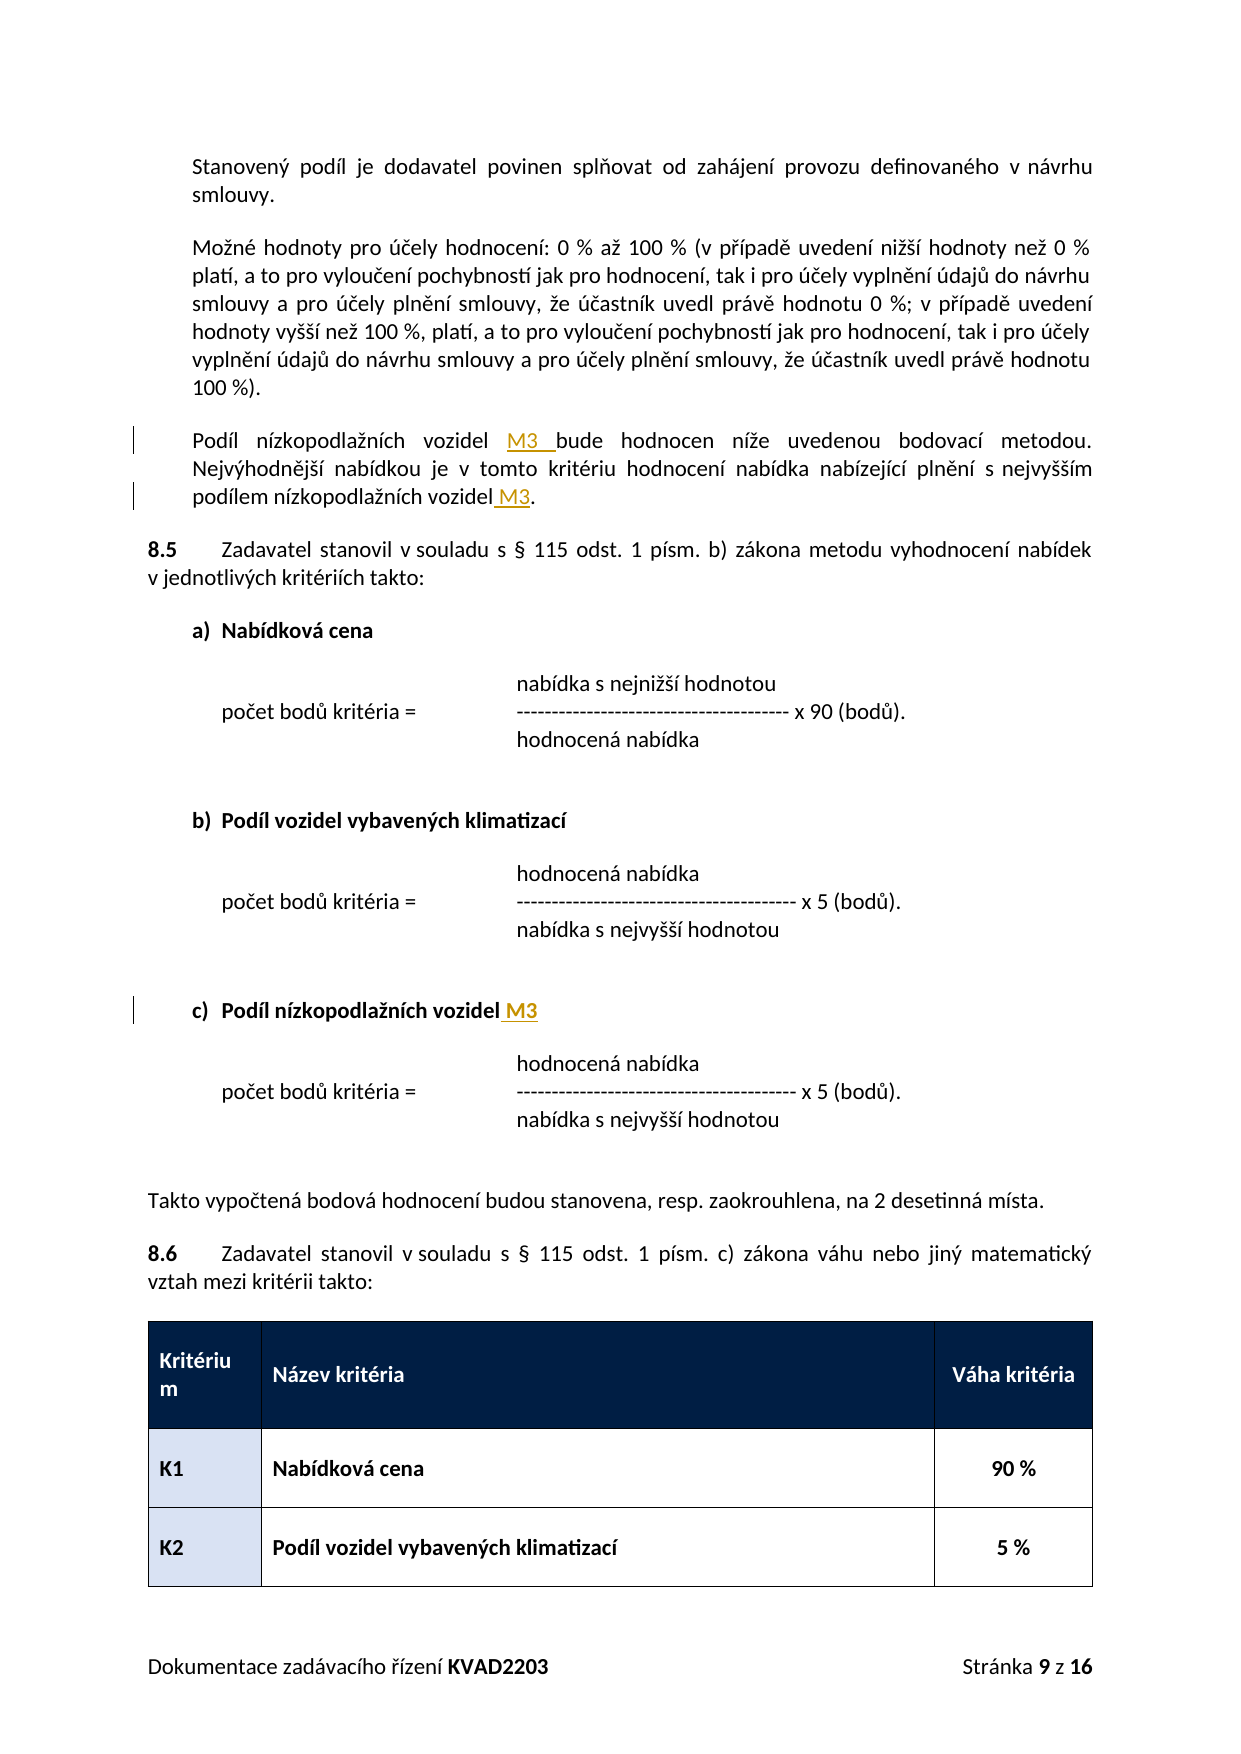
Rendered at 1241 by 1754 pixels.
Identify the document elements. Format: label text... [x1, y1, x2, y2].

text hodnocená nabídka [443, 725, 1093, 753]
text Podíl nízkopodlažních vozidel bude hodnocen níže uvedenou bodovací metodou. Nejvýhodnější nabídkou je v tomto kritériu hodnocení nabídka nabízející plnění s nejvyšším podílem nízkopodlažních vozidel. [192, 426, 1093, 510]
text počet bodů kritéria = ---------------------------------------- x 5 (bodů). [221, 1077, 1093, 1105]
table_header Název kritéria [262, 1322, 934, 1428]
text nabídka s nejnižší hodnotou [516, 669, 1093, 697]
text Podíl vozidel vybavených klimatizací [192, 806, 1093, 834]
table_header Váha kritéria [935, 1322, 1092, 1428]
text počet bodů kritéria = --------------------------------------- x 90 (bodů). [221, 697, 1093, 725]
text Možné hodnoty pro účely hodnocení: 0 % až 100 % (v případě uvedení nižší hodnoty než 0 % platí, a to pro vyloučení pochybností jak pro hodnocení, tak i pro účely vyplnění údajů do návrhu smlouvy a pro účely plnění smlouvy, že účastník uvedl právě hodnotu 0 %; v případě uvedení hodnoty vyšší než 100 %, platí, a to pro vyloučení pochybností jak pro hodnocení, tak i pro účely vyplnění údajů do návrhu smlouvy a pro účely plnění smlouvy, že účastník uvedl právě hodnotu 100 %). [192, 233, 1093, 401]
table_cell Podíl vozidel vybavených klimatizací [262, 1508, 934, 1586]
text hodnocená nabídka [443, 859, 1093, 887]
table_cell K1 [149, 1429, 261, 1507]
text Podíl nízkopodlažních vozidel [192, 996, 1093, 1024]
text Nabídková cena [192, 616, 1093, 644]
text nabídka s nejvyšší hodnotou [443, 1105, 1093, 1133]
table_cell Nabídková cena [262, 1429, 934, 1507]
text Zadavatel stanovil v souladu s § 115 odst. 1 písm. c) zákona váhu nebo jiný matematický vztah mezi kritérii takto: [148, 1239, 1093, 1296]
text Zadavatel stanovil v souladu s § 115 odst. 1 písm. b) zákona metodu vyhodnocení nabídek v jednotlivých kritériích takto: [148, 535, 1093, 591]
text nabídka s nejvyšší hodnotou [443, 915, 1093, 943]
list Takto vypočtená bodová hodnocení budou stanovena, resp. zaokrouhlena, na 2 desetinná místa. [148, 1186, 1093, 1214]
table_cell 5 % [935, 1508, 1092, 1586]
table_header Kritérium [149, 1322, 261, 1428]
text hodnocená nabídka [443, 1049, 1093, 1077]
text počet bodů kritéria = ---------------------------------------- x 5 (bodů). [221, 887, 1093, 915]
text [192, 152, 1093, 208]
table_cell K2 [149, 1508, 261, 1586]
table_cell 90 % [935, 1429, 1092, 1507]
